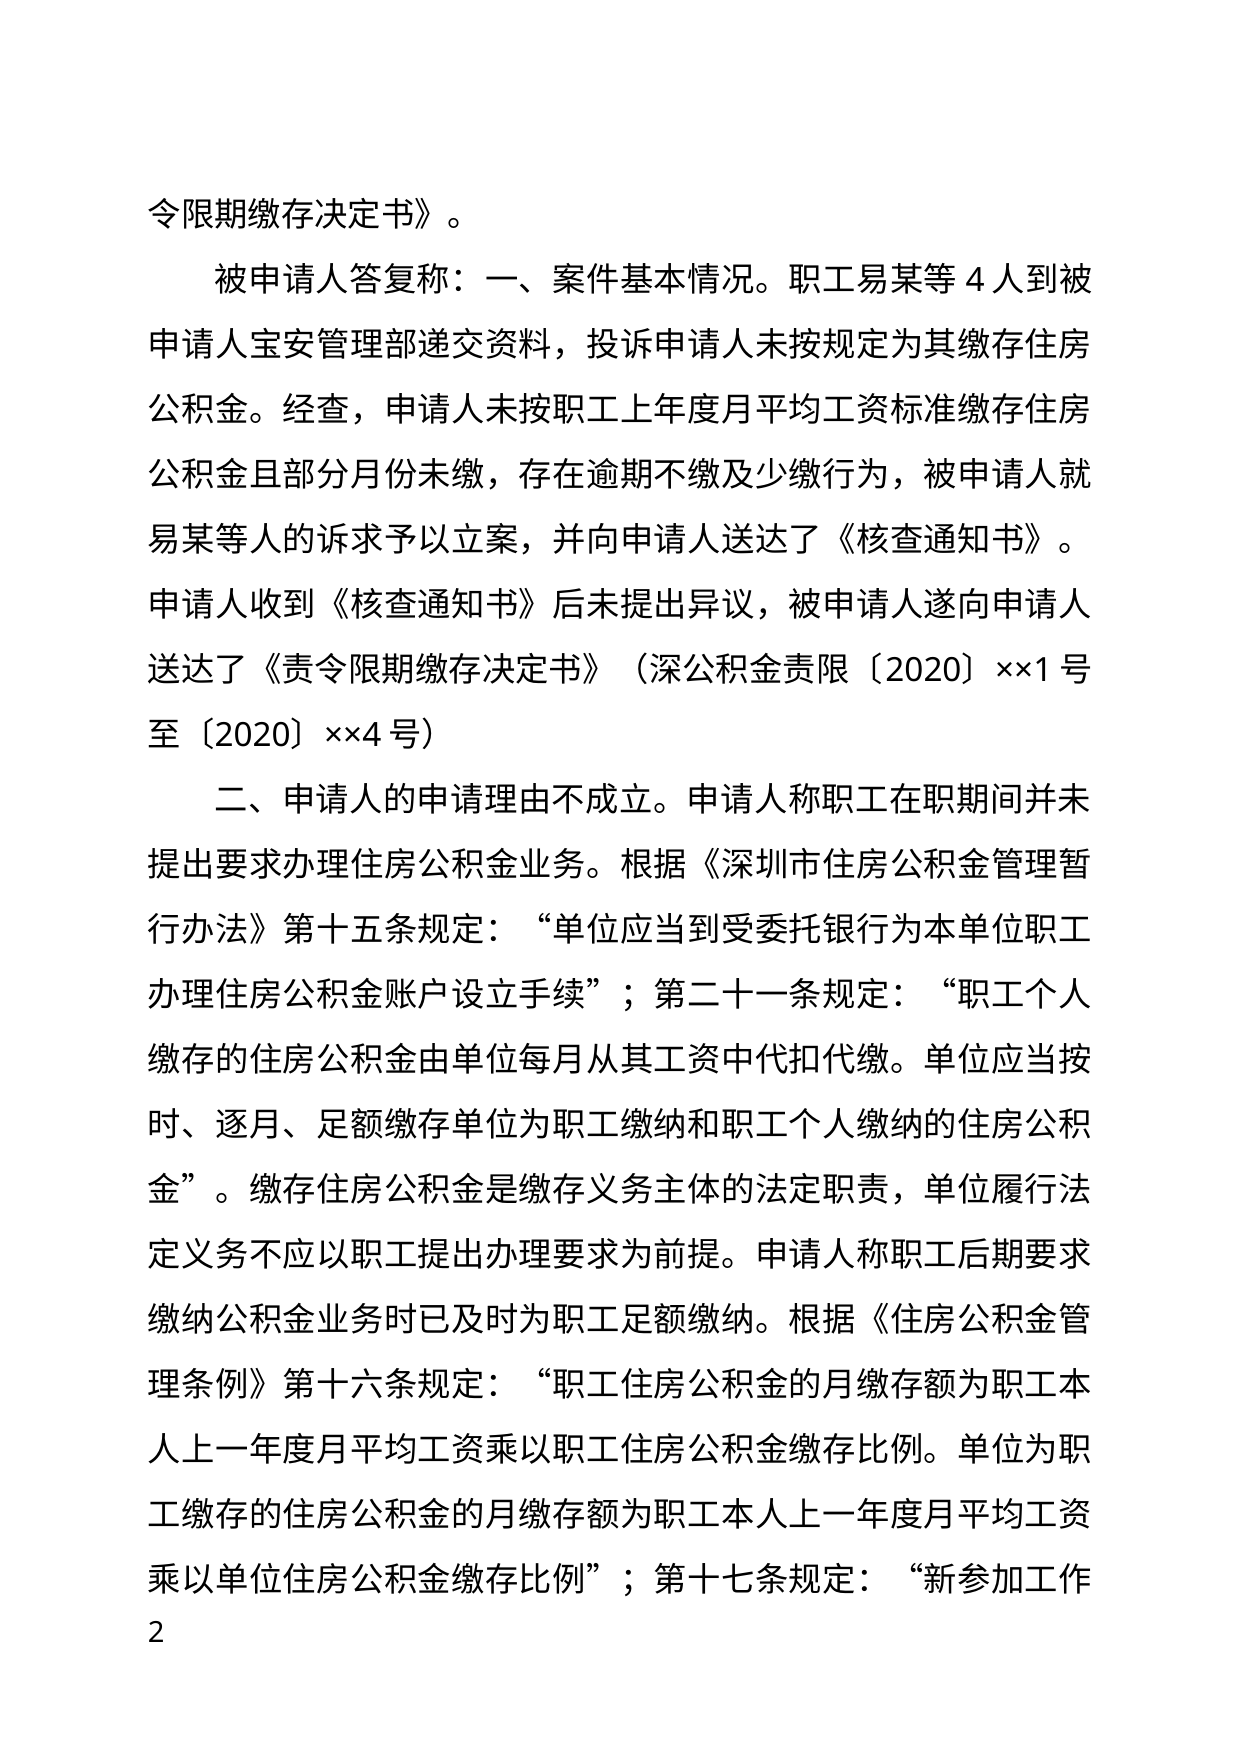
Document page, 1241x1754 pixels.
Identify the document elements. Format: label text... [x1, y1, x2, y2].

text 被申请人答复称：一、案件基本情况。职工易某等4人到被申请人宝安管理部递交资料，投诉申请人未按规定为其缴存住房公积金。经查，申请人未按职工上年度月平均工资标准缴存住房公积金且部分月份未缴，存在逾期不缴及少缴行为，被申请人就易某等人的诉求予以立案，并向申请人送达了《核查通知书》。申请人收到《核查通知书》后未提出异议，被申请人遂向申请人送达了《责令限期缴存决定书》（深公积金责限〔2020〕××1号至〔2020〕××4号） [148, 244, 1092, 764]
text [148, 764, 1092, 1609]
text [148, 179, 1092, 244]
